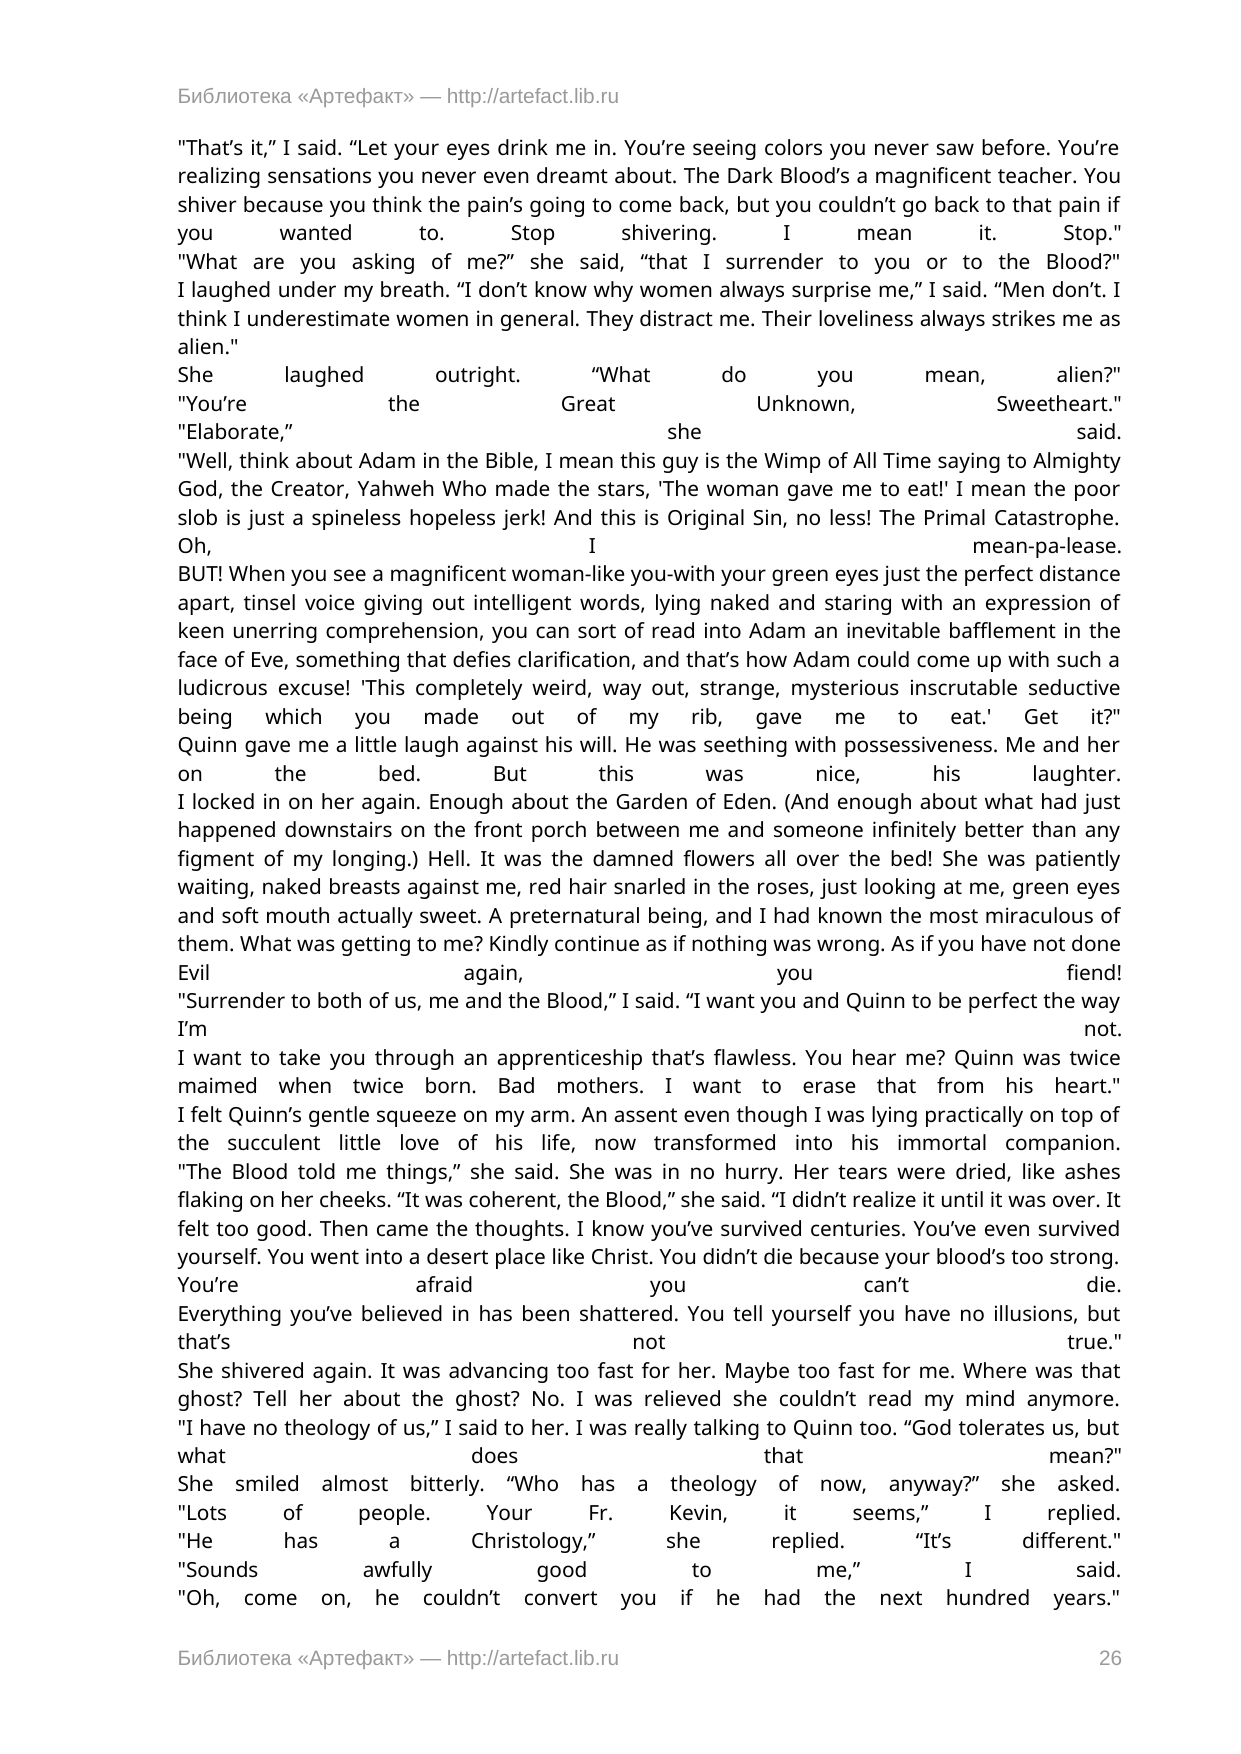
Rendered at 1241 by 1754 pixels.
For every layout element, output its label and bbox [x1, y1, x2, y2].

text [177, 133, 1122, 1612]
